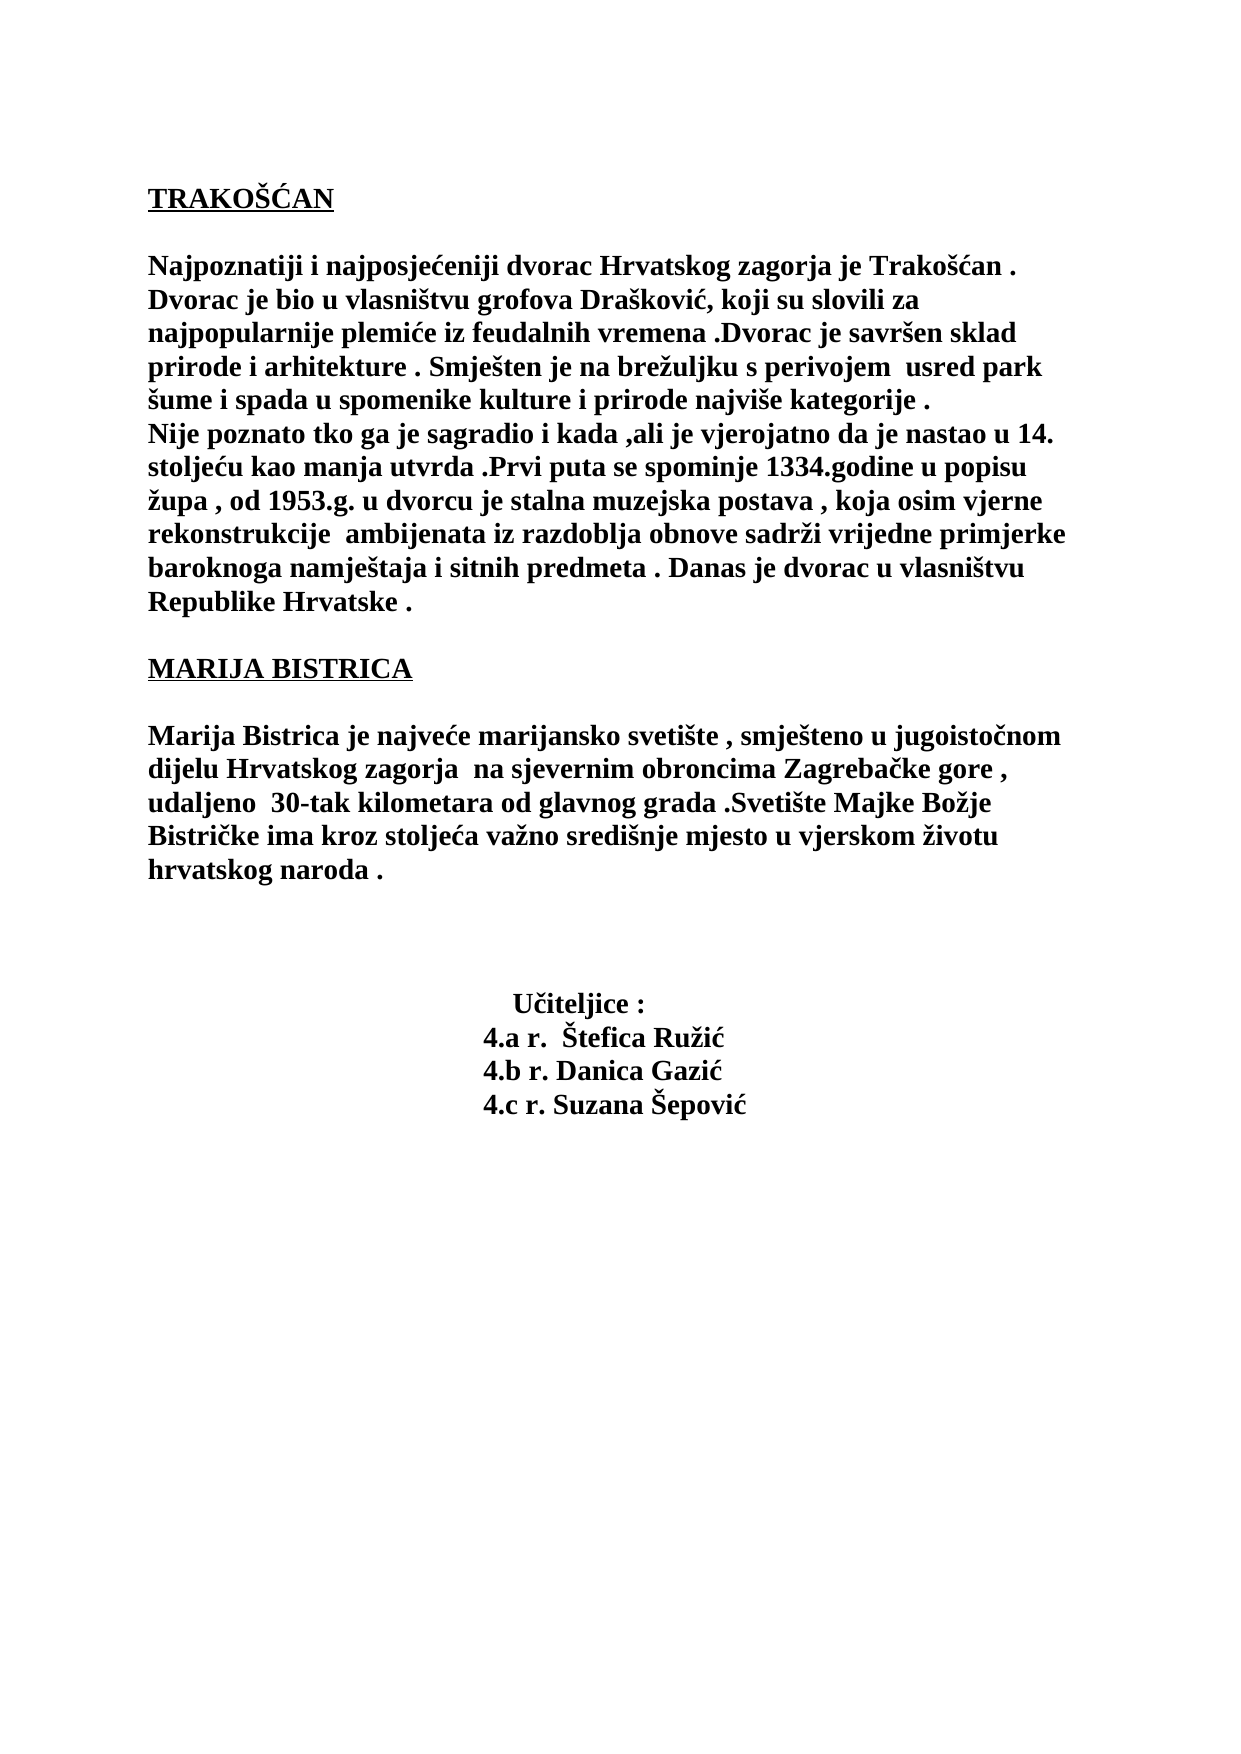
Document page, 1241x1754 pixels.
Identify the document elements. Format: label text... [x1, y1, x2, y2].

text Marija Bistrica je najveće marijansko svetište , smješteno u jugoistočnom dijelu Hrvatskog zagorja na sjevernim obroncima Zagrebačke gore , [148, 718, 1093, 785]
text udaljeno 30-tak kilometara od glavnog grada .Svetište Majke Božje Bistričke ima kroz stoljeća važno središnje mjesto u vjerskom životu [148, 785, 1093, 852]
text 4.a r. Štefica Ružić [148, 1020, 1093, 1053]
text prirode i arhitekture . Smješten je na brežuljku s perivojem usred park šume i spada u spomenike kulture i prirode najviše kategorije . [148, 349, 1093, 416]
text 4.c r. Suzana Šepović [148, 1087, 1093, 1120]
text rekonstrukcije ambijenata iz razdoblja obnove sadrži vrijedne primjerke [148, 517, 1093, 550]
text MARIJA BISTRICA [148, 651, 1093, 684]
text Učiteljice : [148, 986, 1093, 1020]
text Najpoznatiji i najposjećeniji dvorac Hrvatskog zagorja je Trakošćan . [148, 248, 1093, 282]
text baroknoga namještaja i sitnih predmeta . Danas je dvorac u vlasništvu [148, 550, 1093, 584]
text TRAKOŠĆAN [148, 181, 1093, 215]
text Nije poznato tko ga je sagradio i kada ,ali je vjerojatno da je nastao u 14. stoljeću kao manja utvrda .Prvi puta se spominje 1334.godine u popisu župa , od 1953.g. u dvorcu je stalna muzejska postava , koja osim vjerne [148, 416, 1093, 517]
text hrvatskog naroda . [148, 852, 1093, 886]
text Republike Hrvatske . [148, 584, 1093, 617]
text Dvorac je bio u vlasništvu grofova Drašković, koji su slovili za najpopularnije plemiće iz feudalnih vremena .Dvorac je savršen sklad [148, 282, 1093, 349]
text 4.b r. Danica Gazić [148, 1053, 1093, 1087]
